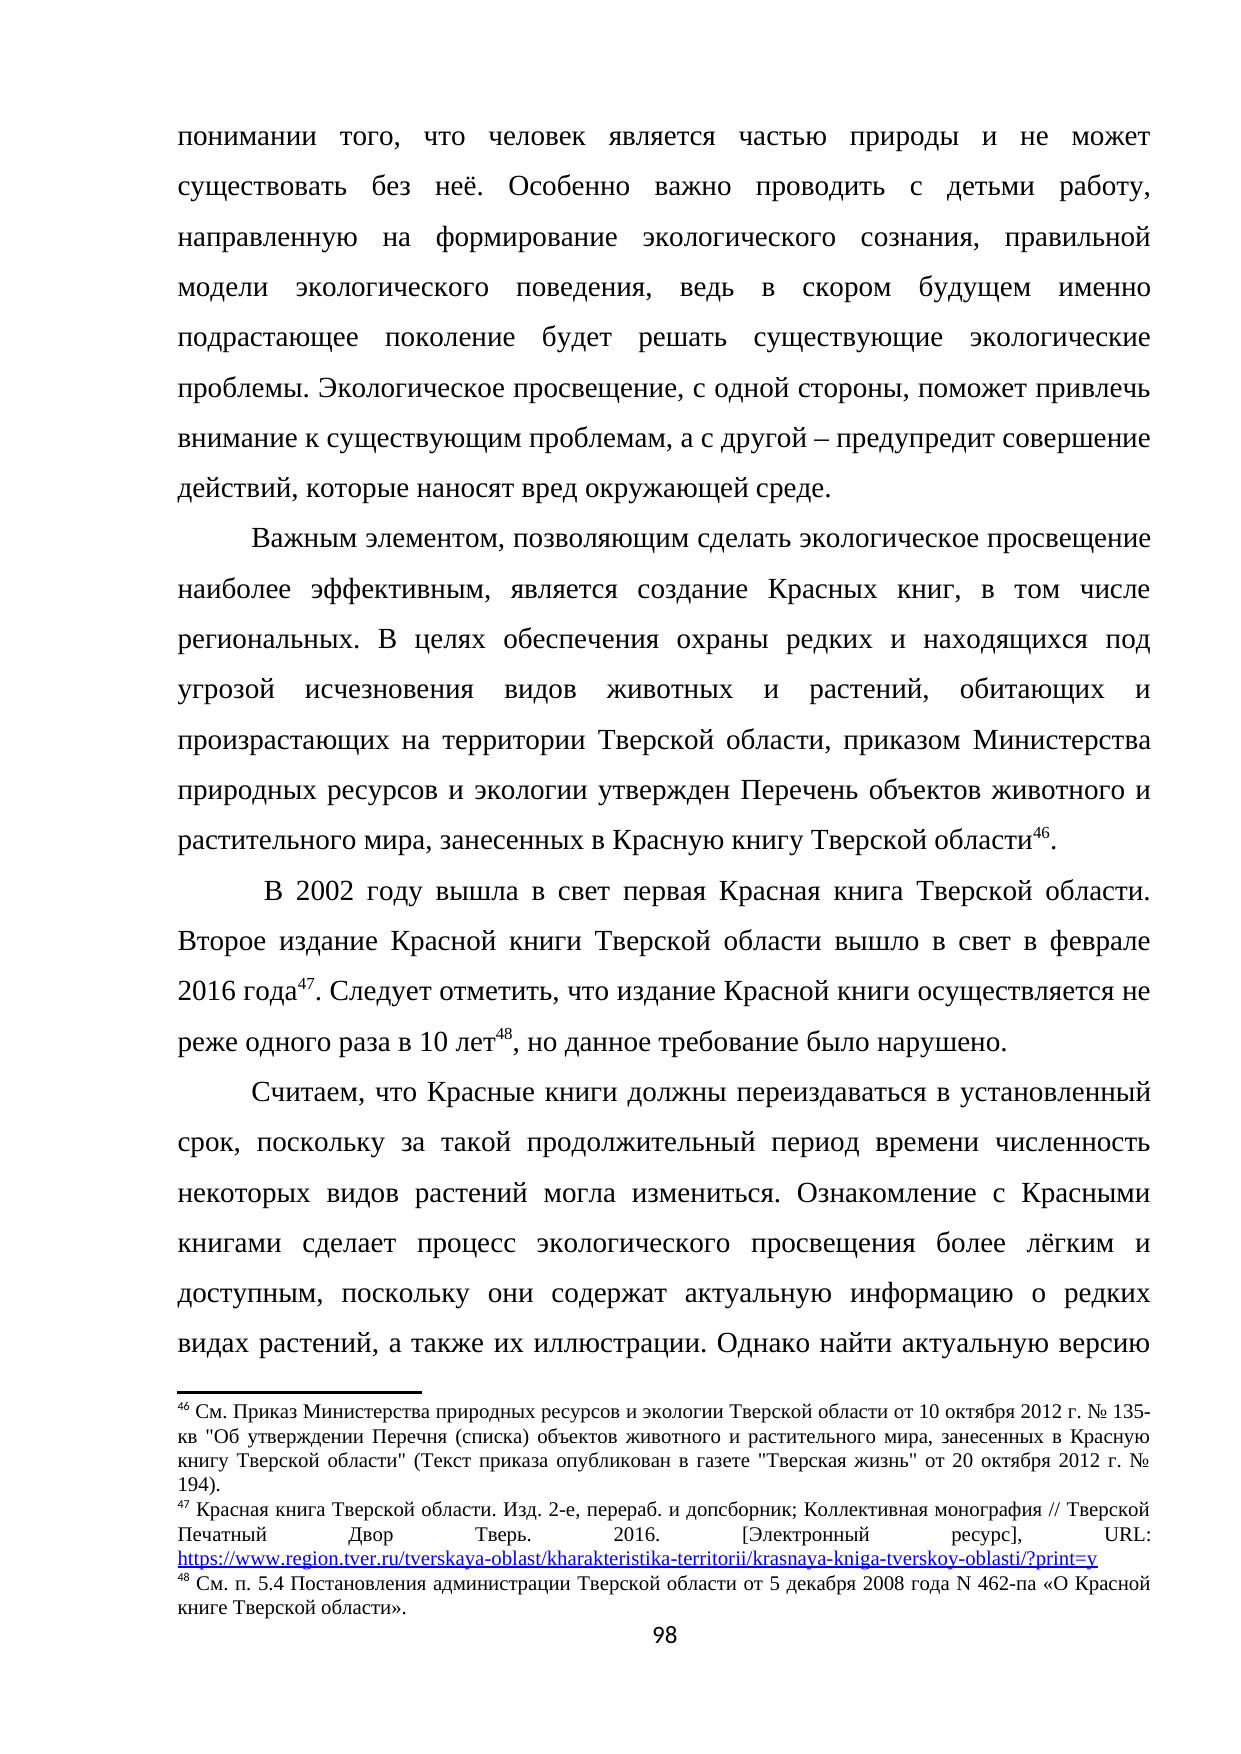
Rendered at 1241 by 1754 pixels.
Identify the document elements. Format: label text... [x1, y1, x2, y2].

text Важным элементом, позволяющим сделать экологическое просвещение наиболее эффективным, является создание Красных книг, в том числе региональных. В целях обеспечения охраны редких и находящихся под угрозой исчезновения видов животных и растений, обитающих и произрастающих на территории Тверской области, приказом Министерства природных ресурсов и экологии утвержден Перечень объектов животного и растительного мира, занесенных в Красную книгу Тверской области. [177, 521, 1152, 856]
text В 2002 году вышла в свет первая Красная книга Тверской области. Второе издание Красной книги Тверской области вышло в свет в феврале 2016 года. Следует отметить, что издание Красной книги осуществляется не реже одного раза в 10 лет, но данное требование было нарушено. [177, 873, 1152, 1057]
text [177, 1074, 1152, 1359]
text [177, 118, 1152, 504]
